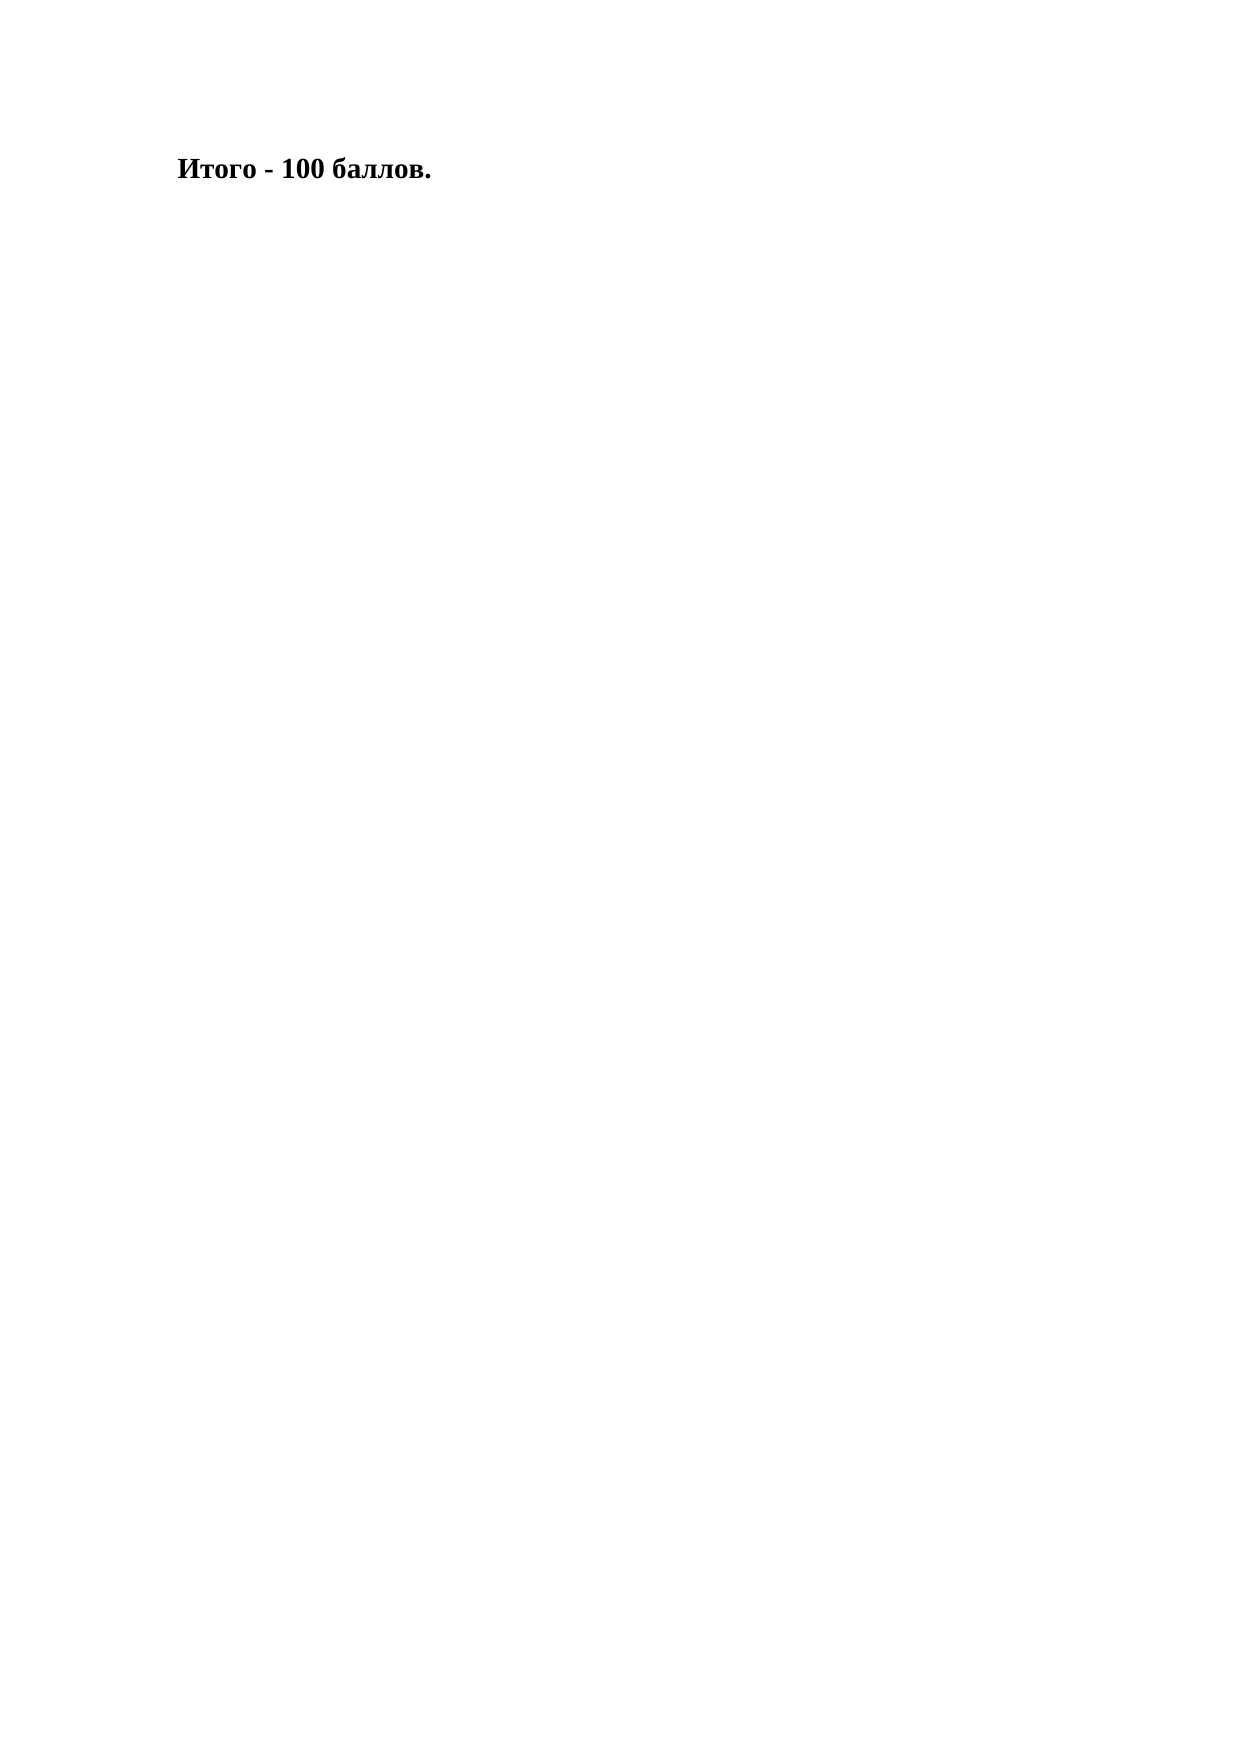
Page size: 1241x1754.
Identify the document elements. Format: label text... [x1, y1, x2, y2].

text Итого - 100 баллов. [177, 152, 1152, 185]
